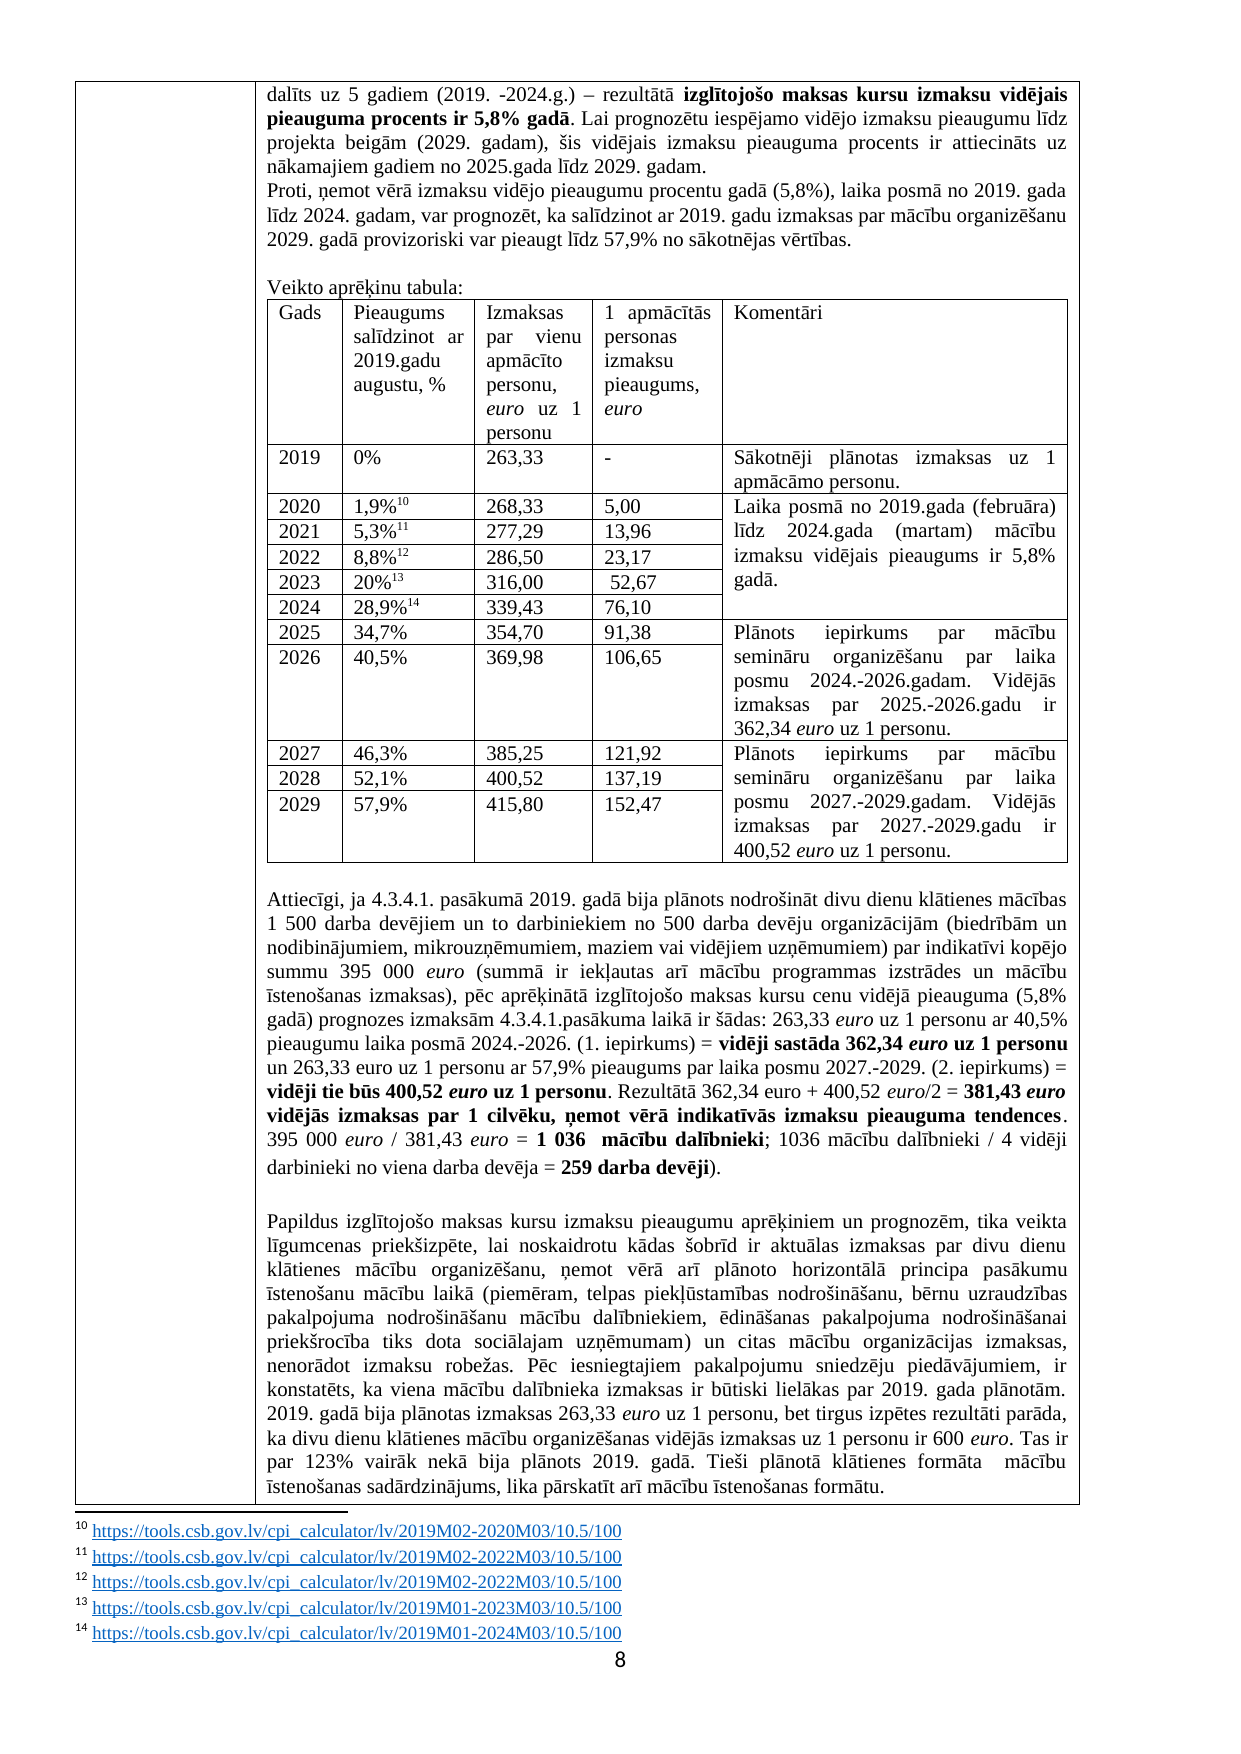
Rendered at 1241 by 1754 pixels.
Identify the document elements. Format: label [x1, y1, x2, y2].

table_cell [256, 82, 1079, 1504]
